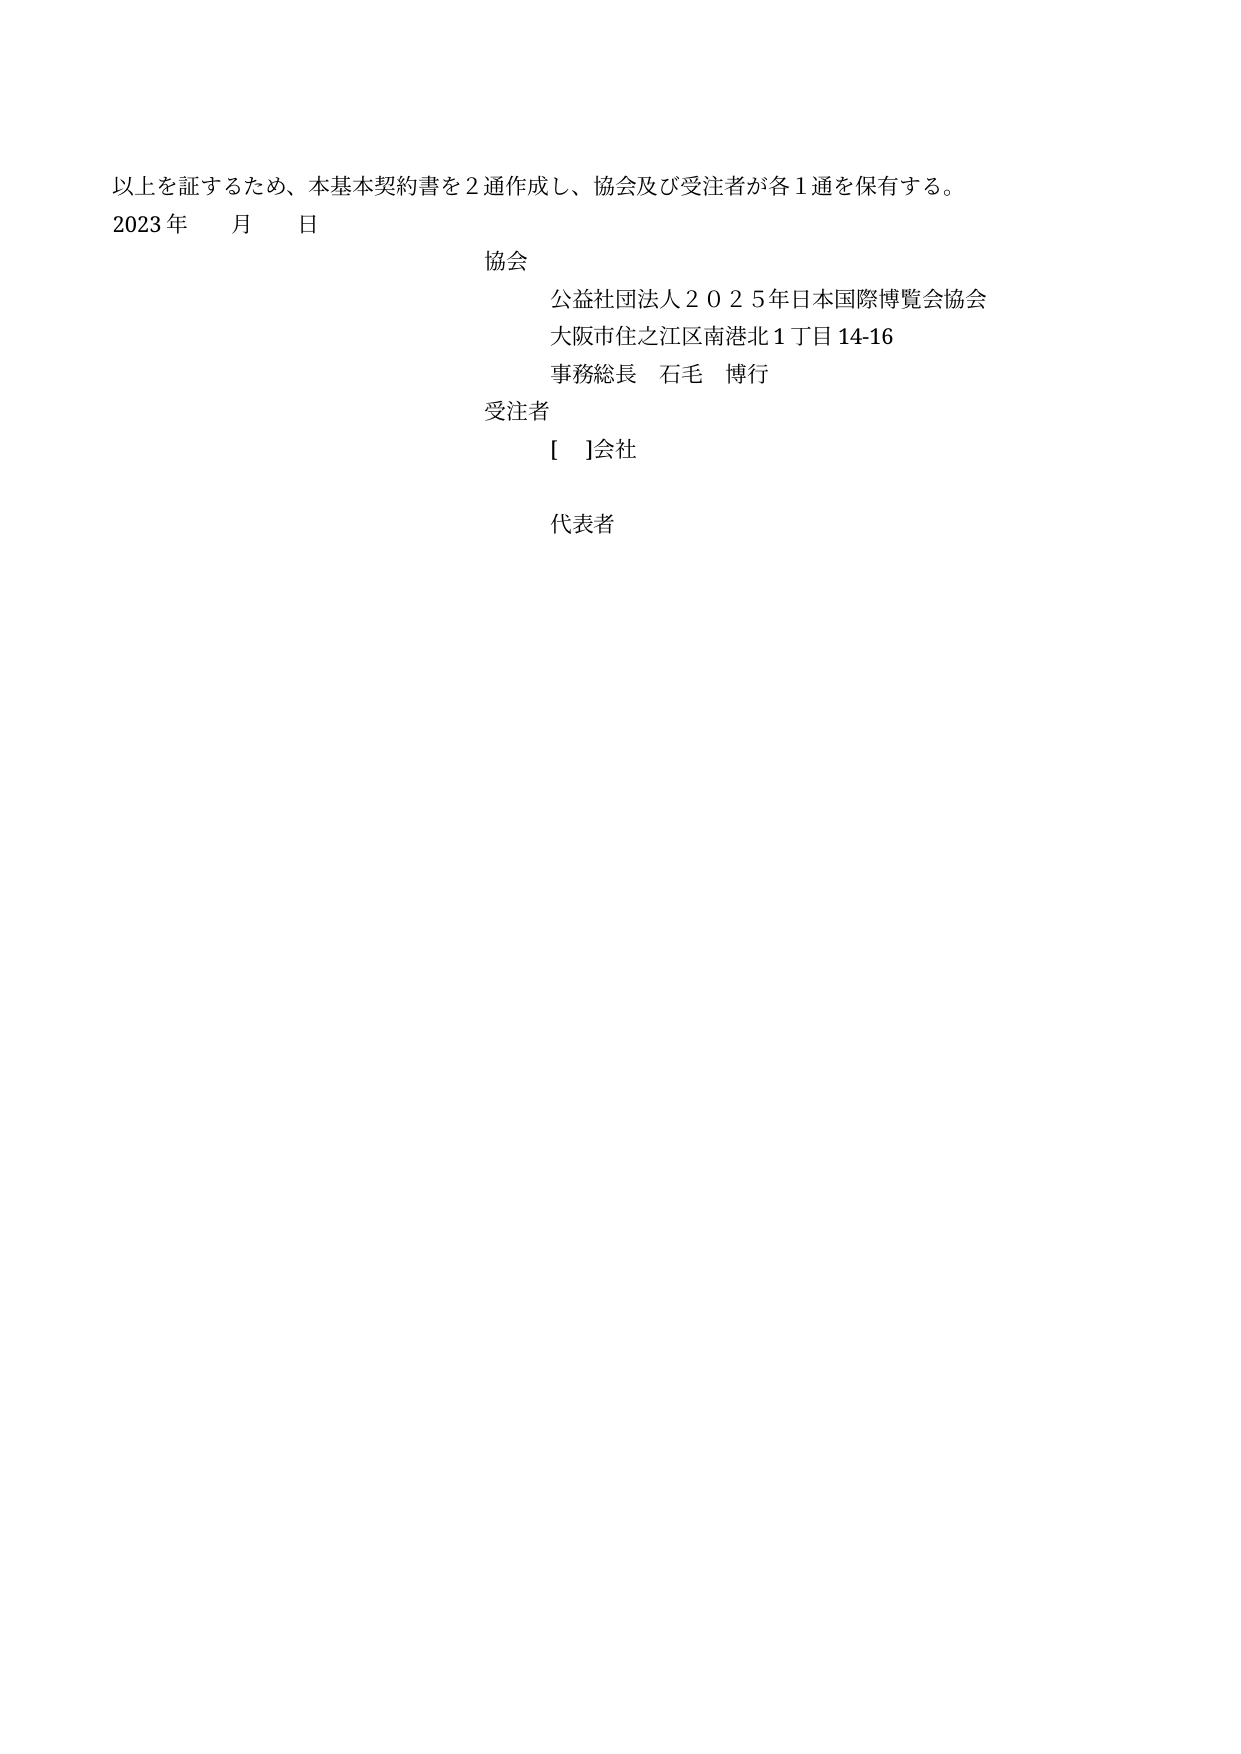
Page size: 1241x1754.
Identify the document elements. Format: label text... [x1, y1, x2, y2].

text 事務総長 石毛 博行 [550, 352, 1128, 389]
text 2023年 月 日 [112, 202, 1128, 239]
text [ ]会社 [550, 427, 1128, 464]
text 協会 [112, 239, 1128, 277]
text 大阪市住之江区南港北1丁目14-16 [550, 314, 1128, 352]
text 以上を証するため、本基本契約書を２通作成し、協会及び受注者が各１通を保有する。 [112, 164, 1128, 202]
text 代表者 [550, 502, 1128, 539]
text 受注者 [112, 389, 1128, 427]
text 公益社団法人２０２５年日本国際博覧会協会 [550, 277, 1128, 314]
